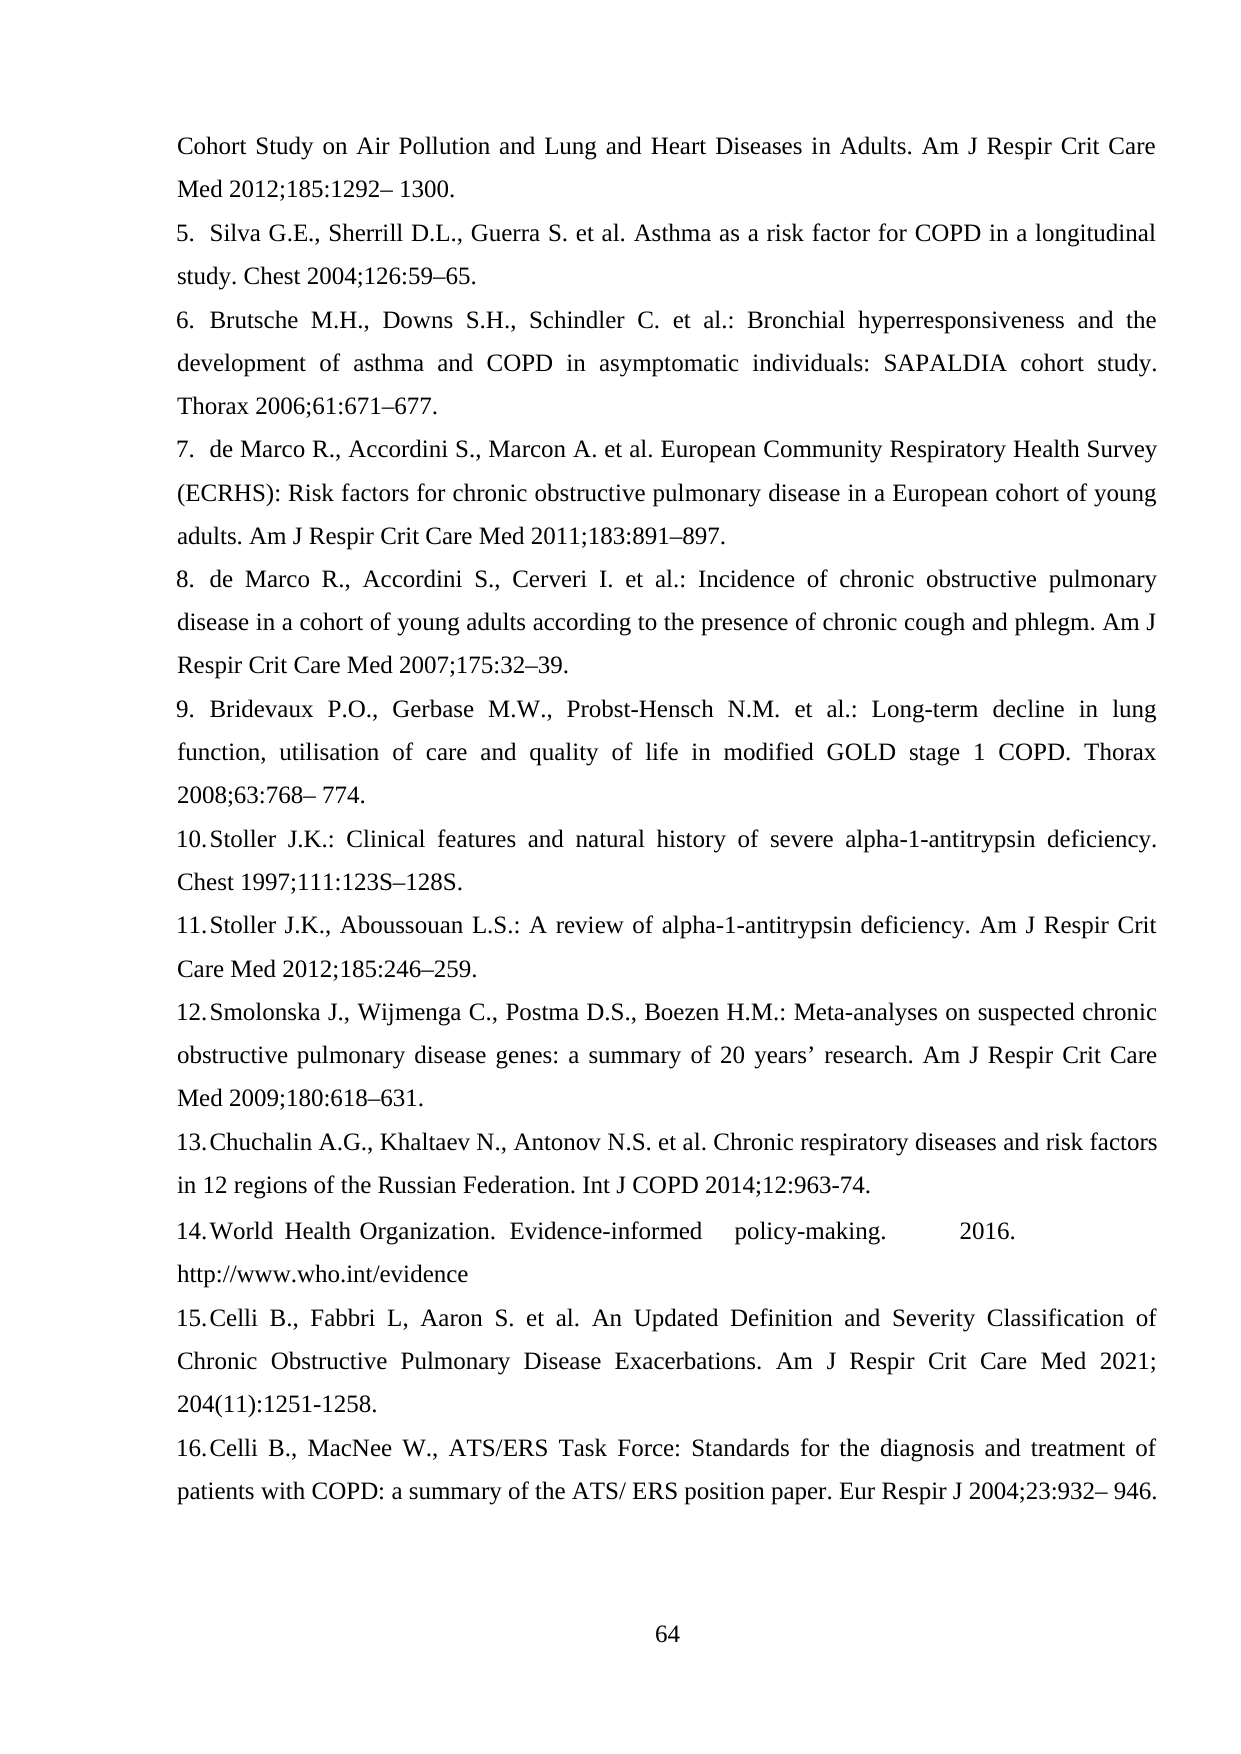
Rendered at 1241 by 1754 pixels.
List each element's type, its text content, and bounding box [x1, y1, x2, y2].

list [176, 131, 1158, 203]
list Brutsche M.H., Downs S.H., Schindler C. et al.: Bronchial hyperresponsiveness and the development of asthma and COPD in asymptomatic individuals: SAPALDIA cohort study. Thorax 2006;61:671–677. [176, 305, 1158, 420]
list de Marco R., Accordini S., Cerveri I. et al.: Incidence of chronic obstructive pulmonary disease in a cohort of young adults according to the presence of chronic cough and phlegm. Am J Respir Crit Care Med 2007;175:32–39. [176, 564, 1158, 679]
list Smolonska J., Wijmenga C., Postma D.S., Boezen H.M.: Meta-analyses on suspected chronic obstructive pulmonary disease genes: a summary of 20 years’ research. Am J Respir Crit Care Med 2009;180:618–631. [176, 997, 1158, 1112]
list Stoller J.K., Aboussouan L.S.: A review of alpha-1-antitrypsin deficiency. Am J Respir Crit Care Med 2012;185:246–259. [176, 911, 1158, 982]
list Stoller J.K.: Clinical features and natural history of severe alpha-1-antitrypsin deficiency. Chest 1997;111:123S–128S. [176, 824, 1158, 896]
list Chuchalin A.G., Khaltaev N., Antonov N.S. et al. Chronic respiratory diseases and risk factors in 12 regions of the Russian Federation. Int J COPD 2014;12:963-74. [176, 1127, 1158, 1199]
list Celli B., MacNee W., ATS/ERS Task Force: Standards for the diagnosis and treatment of patients with COPD: a summary of the ATS/ ERS position paper. Eur Respir J 2004;23:932– 946. [176, 1433, 1158, 1504]
list de Marco R., Accordini S., Marcon A. et al. European Community Respiratory Health Survey (ECRHS): Risk factors for chronic obstructive pulmonary disease in a European cohort of young adults. Am J Respir Crit Care Med 2011;183:891–897. [176, 434, 1158, 549]
list Silva G.E., Sherrill D.L., Guerra S. et al. Asthma as a risk factor for COPD in a longitudinal study. Chest 2004;126:59–65. [176, 218, 1158, 290]
list Bridevaux P.O., Gerbase M.W., Probst-Hensch N.M. et al.: Long-term decline in lung function, utilisation of care and quality of life in modified GOLD stage 1 COPD. Thorax 2008;63:768– 774. [176, 694, 1158, 809]
list Celli В., Fabbri L, Aaron S. et al. An Updated Definition and Severity Classification of Chronic Obstructive Pulmonary Disease Exacerbations. Am J Respir Crit Care Med 2021; 204(11):1251-1258. [176, 1303, 1158, 1418]
list World Health Organization. Evidence-informed policy-making. 2016. http://www.who.int/evidence [176, 1216, 1158, 1288]
